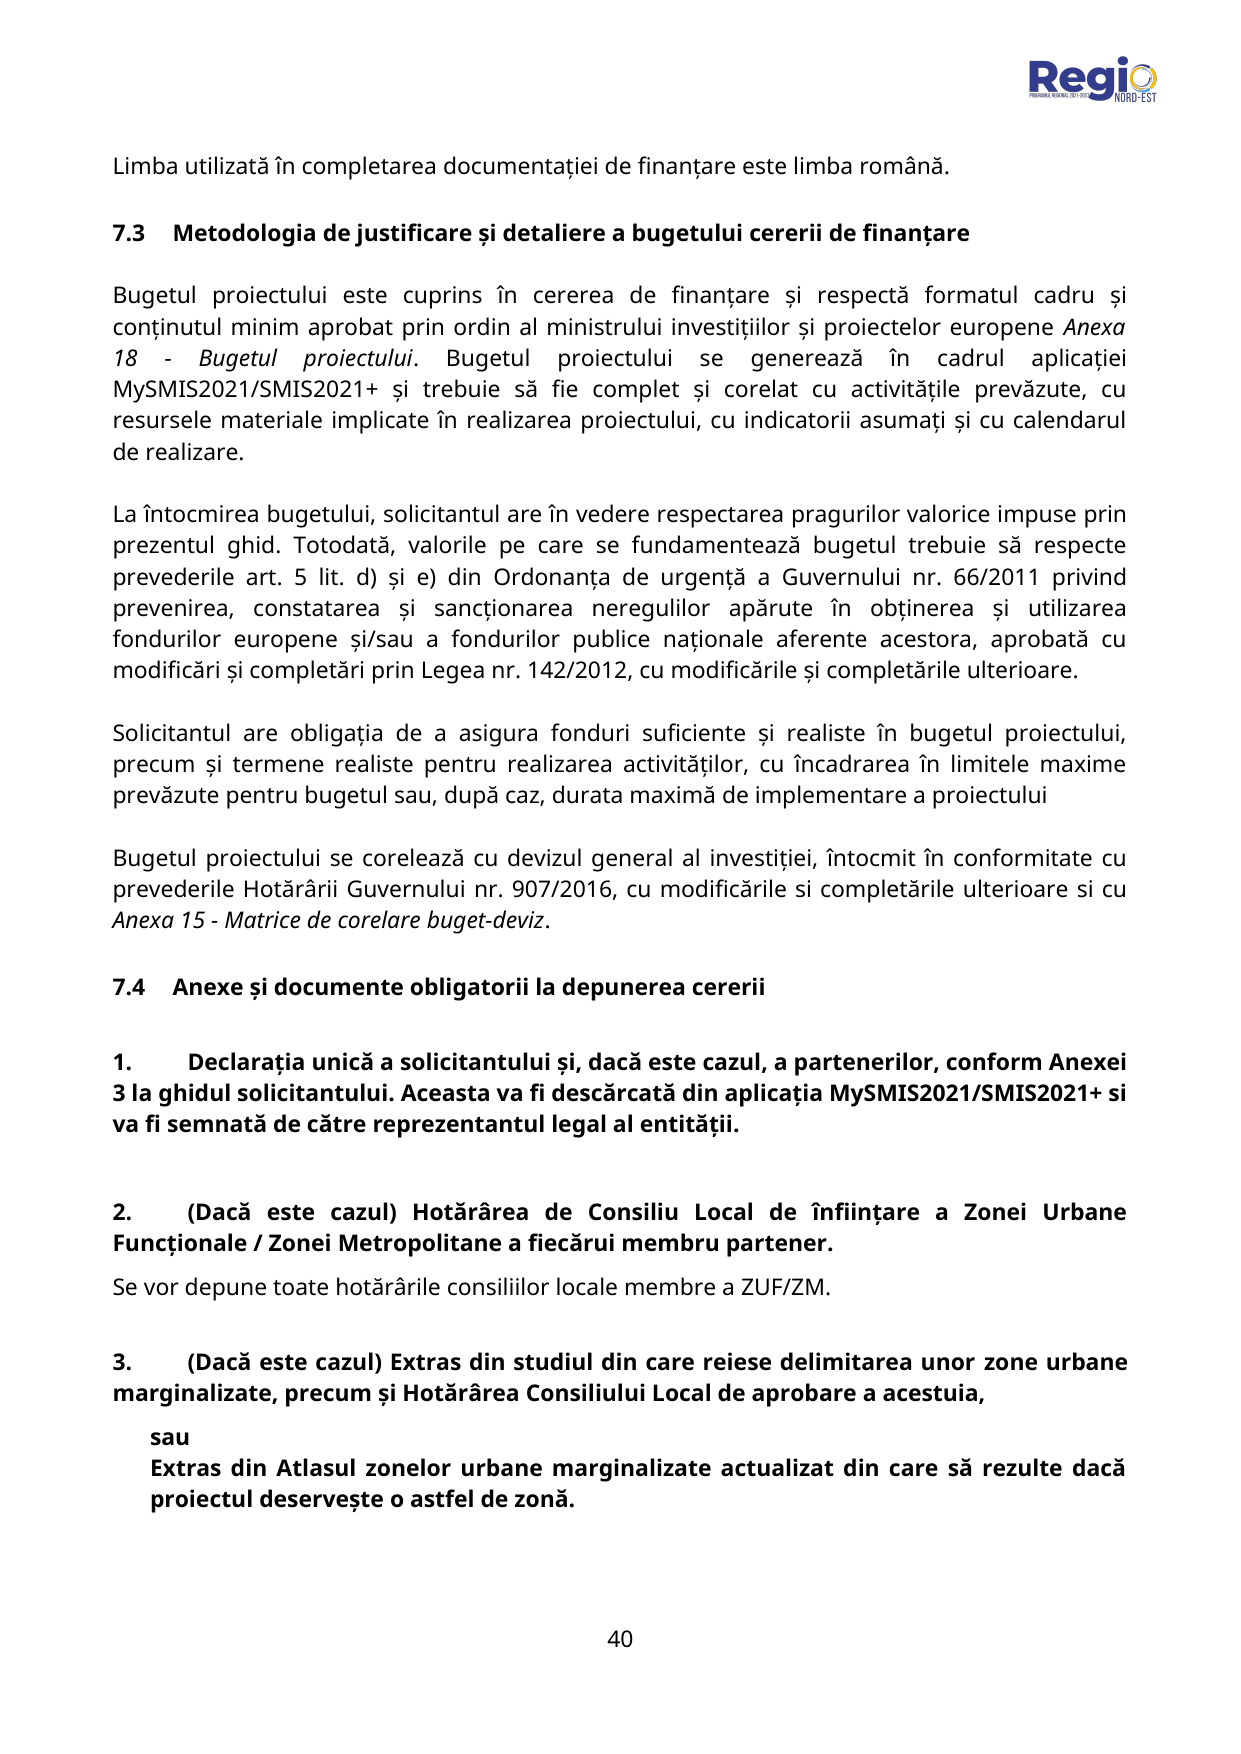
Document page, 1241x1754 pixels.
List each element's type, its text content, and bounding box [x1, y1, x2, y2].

subtitle Metodologia de justificare și detaliere a bugetului cererii de finanțare [112, 217, 1128, 248]
subtitle Anexe și documente obligatorii la depunerea cererii [112, 971, 1128, 1002]
list (Dacă este cazul) Hotărârea de Consiliu Local de înființare a Zonei Urbane Funcționale / Zonei Metropolitane a fiecărui membru partener. [112, 1196, 1128, 1258]
text La întocmirea bugetului, solicitantul are în vedere respectarea pragurilor valorice impuse prin prezentul ghid. Totodată, valorile pe care se fundamentează bugetul trebuie să respecte prevederile art. 5 lit. d) și e) din Ordonanța de urgență a Guvernului nr. 66/2011 privind prevenirea, constatarea și sancționarea neregulilor apărute în obținerea și utilizarea fondurilor europene și/sau a fondurilor publice naționale aferente acestora, aprobată cu modificări și completări prin Legea nr. 142/2012, cu modificările și completările ulterioare. [112, 498, 1128, 685]
text Bugetul proiectului este cuprins în cererea de finanțare și respectă formatul cadru și conținutul minim aprobat prin ordin al ministrului investițiilor și proiectelor europene Anexa 18 - Bugetul proiectului. Bugetul proiectului se generează în cadrul aplicației MySMIS2021/SMIS2021+ și trebuie să fie complet și corelat cu activitățile prevăzute, cu resursele materiale implicate în realizarea proiectului, cu indicatorii asumați și cu calendarul de realizare. [112, 279, 1128, 467]
text Se vor depune toate hotărârile consiliilor locale membre a ZUF/ZM. [112, 1271, 1128, 1302]
text sau [150, 1421, 1128, 1452]
picture [1027, 53, 1160, 105]
text Solicitantul are obligația de a asigura fonduri suficiente și realiste în bugetul proiectului, precum și termene realiste pentru realizarea activităților, cu încadrarea în limitele maxime prevăzute pentru bugetul sau, după caz, durata maximă de implementare a proiectului [112, 717, 1128, 810]
text Bugetul proiectului se corelează cu devizul general al investiției, întocmit în conformitate cu prevederile Hotărârii Guvernului nr. 907/2016, cu modificările si completările ulterioare si cu Anexa 15 - Matrice de corelare buget-deviz. [112, 842, 1128, 935]
text Extras din Atlasul zonelor urbane marginalizate actualizat din care să rezulte dacă proiectul deservește o astfel de zonă. [150, 1452, 1128, 1514]
list Declarația unică a solicitantului și, dacă este cazul, a partenerilor, conform Anexei 3 la ghidul solicitantului. Aceasta va fi descărcată din aplicația MySMIS2021/SMIS2021+ si va fi semnată de către reprezentantul legal al entității. [112, 1046, 1128, 1139]
list (Dacă este cazul) Extras din studiul din care reiese delimitarea unor zone urbane marginalizate, precum și Hotărârea Consiliului Local de aprobare a acestuia, [112, 1346, 1128, 1408]
text Limba utilizată în completarea documentației de finanțare este limba română. [112, 150, 1128, 181]
